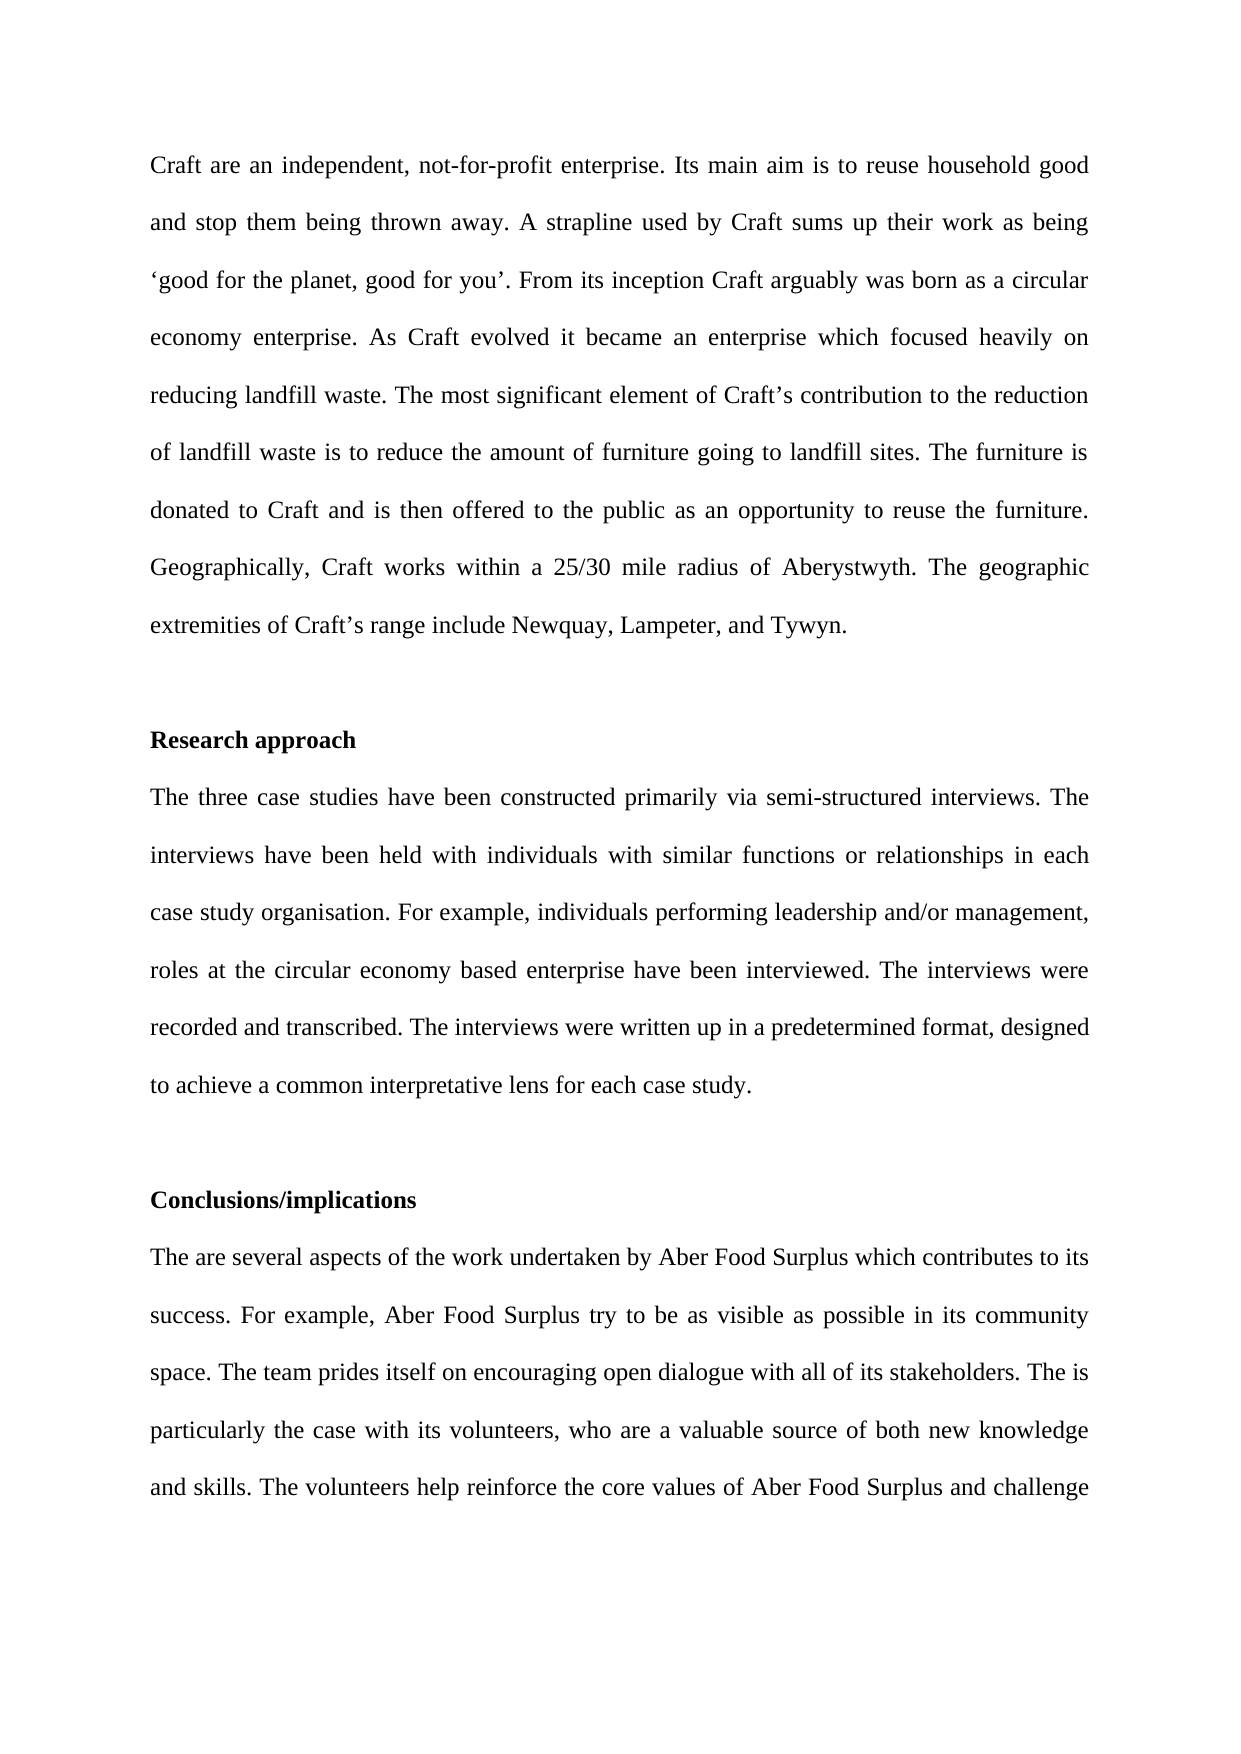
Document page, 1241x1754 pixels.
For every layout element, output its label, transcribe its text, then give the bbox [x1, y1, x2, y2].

text Craft are an independent, not-for-profit enterprise. Its main aim is to reuse household good and stop them being thrown away. A strapline used by Craft sums up their work as being ‘good for the planet, good for you’. From its inception Craft arguably was born as a circular economy enterprise. As Craft evolved it became an enterprise which focused heavily on reducing landfill waste. The most significant element of Craft’s contribution to the reduction of landfill waste is to reduce the amount of furniture going to landfill sites. The furniture is donated to Craft and is then offered to the public as an opportunity to reuse the furniture. Geographically, Craft works within a 25/30 mile radius of Aberystwyth. The geographic extremities of Craft’s range include Newquay, Lampeter, and Tywyn. [150, 150, 1090, 639]
text The three case studies have been constructed primarily via semi-structured interviews. The interviews have been held with individuals with similar functions or relationships in each case study organisation. For example, individuals performing leadership and/or management, roles at the circular economy based enterprise have been interviewed. The interviews were recorded and transcribed. The interviews were written up in a predetermined format, designed to achieve a common interpretative lens for each case study. [150, 782, 1090, 1099]
text Research approach [150, 725, 1090, 754]
text Conclusions/implications [150, 1185, 1090, 1214]
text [150, 1242, 1090, 1501]
